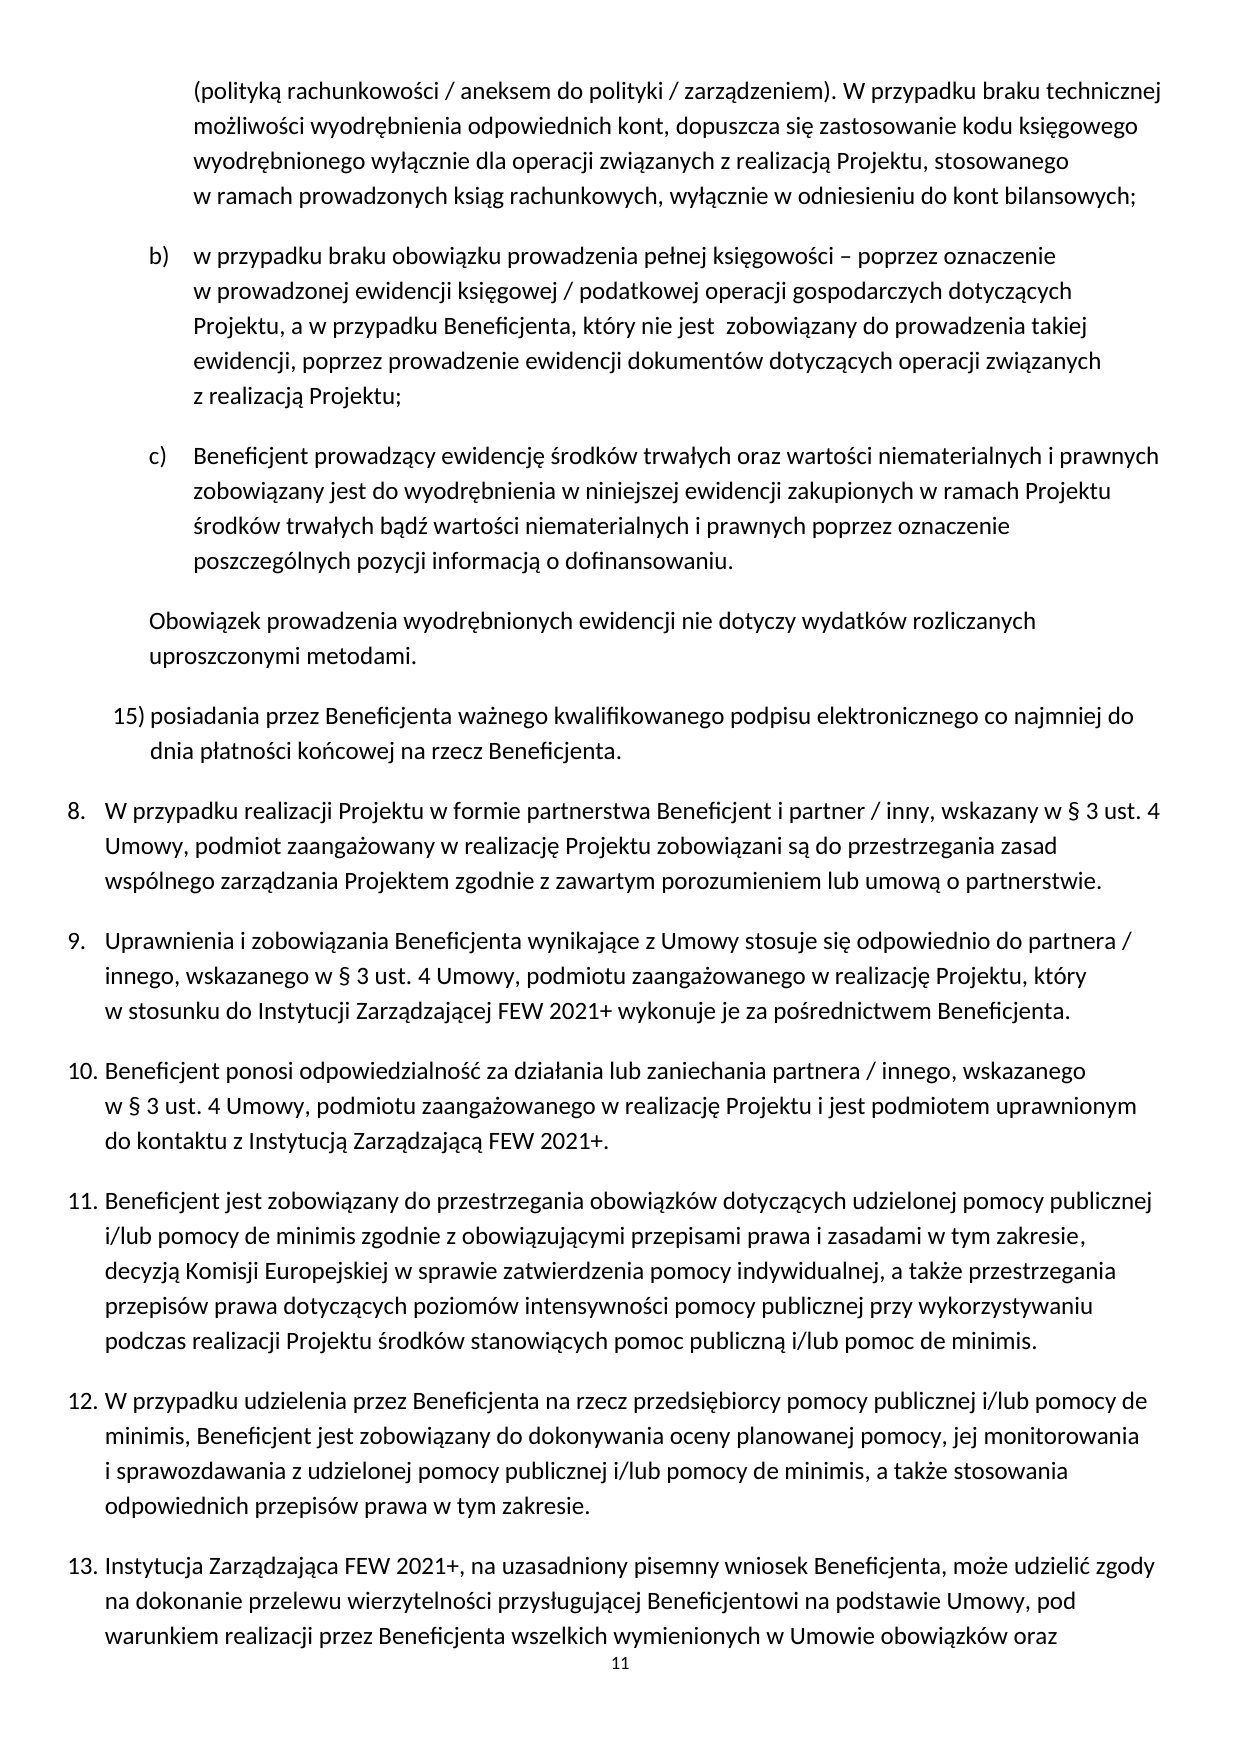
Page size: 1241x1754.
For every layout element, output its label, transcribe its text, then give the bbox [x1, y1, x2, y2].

list posiadania przez Beneficjenta ważnego kwalifikowanego podpisu elektronicznego co najmniej do dnia płatności końcowej na rzecz Beneficjenta. [112, 700, 1165, 766]
text W przypadku realizacji Projektu w formie partnerstwa Beneficjent i partner / inny, wskazany w § 3 ust. 4 Umowy, podmiot zaangażowany w realizację Projektu zobowiązani są do przestrzegania zasad wspólnego zarządzania Projektem zgodnie z zawartym porozumieniem lub umową o partnerstwie. [67, 795, 1165, 896]
list Beneficjent prowadzący ewidencję środków trwałych oraz wartości niematerialnych i prawnych zobowiązany jest do wyodrębnienia w niniejszej ewidencji zakupionych w ramach Projektu środków trwałych bądź wartości niematerialnych i prawnych poprzez oznaczenie poszczególnych pozycji informacją o dofinansowaniu. [149, 440, 1165, 576]
text Beneficjent jest zobowiązany do przestrzegania obowiązków dotyczących udzielonej pomocy publicznej i/lub pomocy de minimis zgodnie z obowiązującymi przepisami prawa i zasadami w tym zakresie, decyzją Komisji Europejskiej w sprawie zatwierdzenia pomocy indywidualnej, a także przestrzegania przepisów prawa dotyczących poziomów intensywności pomocy publicznej przy wykorzystywaniu podczas realizacji Projektu środków stanowiących pomoc publiczną i/lub pomoc de minimis. [67, 1185, 1165, 1356]
list w przypadku braku obowiązku prowadzenia pełnej księgowości – poprzez oznaczenie w prowadzonej ewidencji księgowej / podatkowej operacji gospodarczych dotyczących Projektu, a w przypadku Beneficjenta, który nie jest zobowiązany do prowadzenia takiej ewidencji, poprzez prowadzenie ewidencji dokumentów dotyczących operacji związanych z realizacją Projektu; [149, 240, 1165, 411]
text Uprawnienia i zobowiązania Beneficjenta wynikające z Umowy stosuje się odpowiednio do partnera / innego, wskazanego w § 3 ust. 4 Umowy, podmiotu zaangażowanego w realizację Projektu, który w stosunku do Instytucji Zarządzającej FEW 2021+ wykonuje je za pośrednictwem Beneficjenta. [67, 925, 1165, 1026]
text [67, 1550, 1165, 1651]
text W przypadku udzielenia przez Beneficjenta na rzecz przedsiębiorcy pomocy publicznej i/lub pomocy de minimis, Beneficjent jest zobowiązany do dokonywania oceny planowanej pomocy, jej monitorowania i sprawozdawania z udzielonej pomocy publicznej i/lub pomocy de minimis, a także stosowania odpowiednich przepisów prawa w tym zakresie. [67, 1385, 1165, 1521]
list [149, 75, 1165, 211]
text Beneficjent ponosi odpowiedzialność za działania lub zaniechania partnera / innego, wskazanego w § 3 ust. 4 Umowy, podmiotu zaangażowanego w realizację Projektu i jest podmiotem uprawnionym do kontaktu z Instytucją Zarządzającą FEW 2021+. [67, 1055, 1165, 1156]
text Obowiązek prowadzenia wyodrębnionych ewidencji nie dotyczy wydatków rozliczanych uproszczonymi metodami. [149, 605, 1165, 671]
